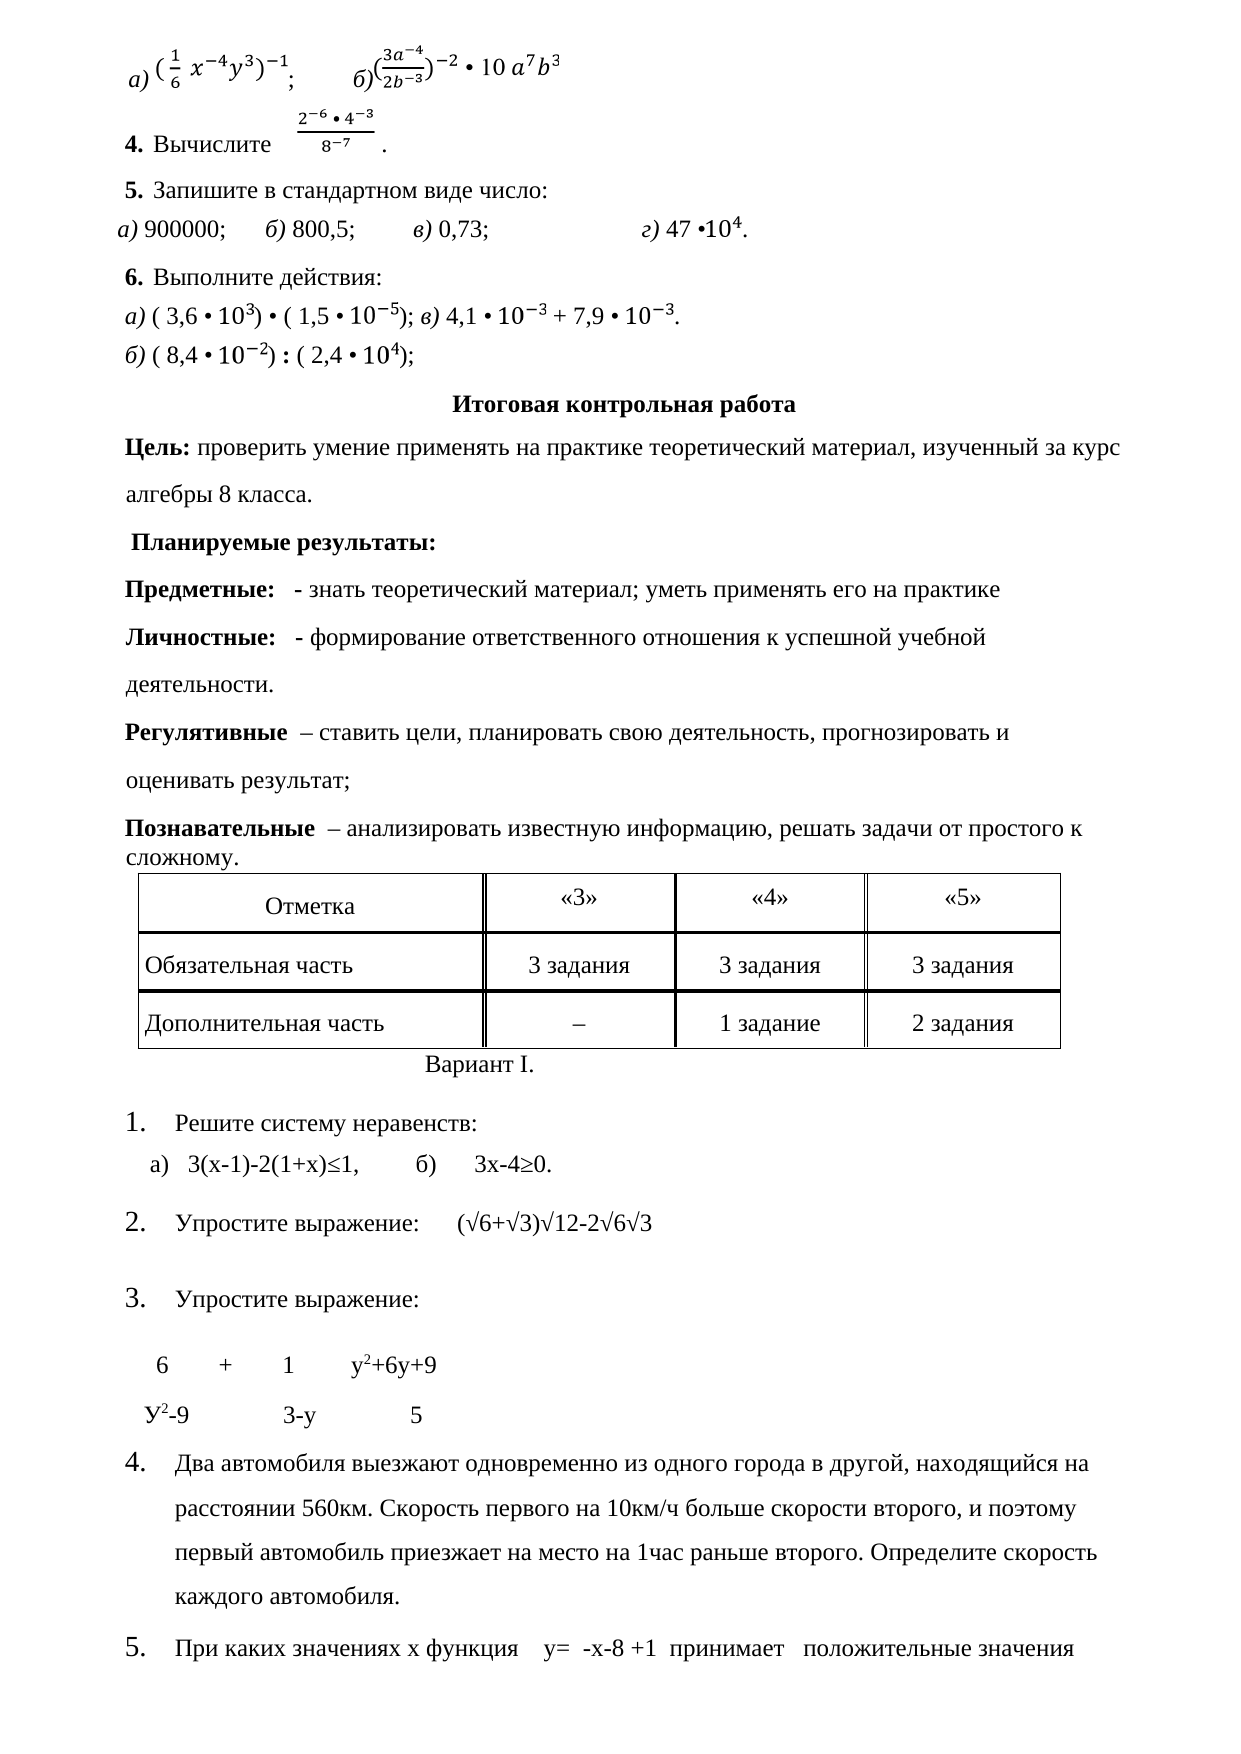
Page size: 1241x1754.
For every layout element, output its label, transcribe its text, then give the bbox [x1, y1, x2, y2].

picture [296, 108, 375, 152]
table_cell 3 задания [868, 934, 1060, 989]
list Выполните действия: [124, 262, 1123, 291]
picture [155, 48, 288, 88]
list Упростите выражение: [124, 1280, 1123, 1314]
text Предметные: - знать теоретический материал; уметь применять его на практике Личностные: - формирование ответственного отношения к успешной учебной деятельности. [124, 574, 1123, 698]
text Познавательные – анализировать известную информацию, решать задачи от простого к сложному. [124, 813, 1123, 871]
table_cell 1 задание [677, 993, 864, 1047]
list Упростите выражение: (√6+√3)√12-2√6√3 [124, 1204, 1123, 1238]
text б) ( 8,4 • ) : ( 2,4 • ); [124, 340, 1123, 369]
picture [350, 302, 399, 324]
picture [363, 341, 399, 364]
text а) ( 3,6 • ) • ( 1,5 • ); в) 4,1 • + 7,9 • . [124, 301, 1123, 329]
text Регулятивные – ставить цели, планировать свою деятельность, прогнозировать и оценивать результат; [124, 717, 1123, 793]
table_cell – [487, 993, 674, 1047]
table_cell Дополнительная часть [139, 993, 482, 1047]
picture [218, 341, 268, 364]
text а) 900000; б) 800,5; в) 0,73; г) 47 •. [89, 214, 1185, 242]
list Запишите в стандартном виде число: [124, 175, 1123, 204]
table_header «5» [868, 874, 1060, 931]
table_cell 3 задания [487, 934, 674, 989]
text Цель: проверить умение применять на практике теоретический материал, изученный за курс алгебры 8 класса. [124, 432, 1123, 508]
picture [218, 302, 254, 324]
text а) 3(х-1)-2(1+х)≤1, б) 3х-4≥0. [124, 1149, 1123, 1178]
table_header Отметка [139, 874, 482, 931]
text Итоговая контрольная работа [146, 389, 1102, 418]
list При каких значениях х функция у= -х-8 +1 принимает положительные значения [124, 1629, 1123, 1662]
list Два автомобиля выезжают одновременно из одного города в другой, находящийся на расстоянии 560км. Скорость первого на 10км/ч больше скорости второго, и поэтому первый автомобиль приезжает на место на 1час раньше второго. Определите скорость каждого автомобиля. [124, 1444, 1123, 1610]
table_header «3» [487, 874, 674, 931]
table_cell Обязательная часть [139, 934, 482, 989]
picture [625, 302, 674, 324]
picture [498, 302, 547, 324]
table_header «4» [677, 874, 864, 931]
table_cell 2 задания [868, 993, 1060, 1047]
picture [373, 44, 559, 88]
text У2-9 3-у 5 [124, 1400, 1123, 1429]
text Планируемые результаты: [124, 527, 1126, 556]
text Вариант I. [124, 1049, 1123, 1078]
list Решите систему неравенств: [124, 1104, 1123, 1137]
picture [705, 215, 742, 237]
table_cell 3 задания [677, 934, 864, 989]
text 6 + 1 у2+6у+9 [124, 1351, 1123, 1379]
list Вычислите . [124, 109, 1123, 157]
